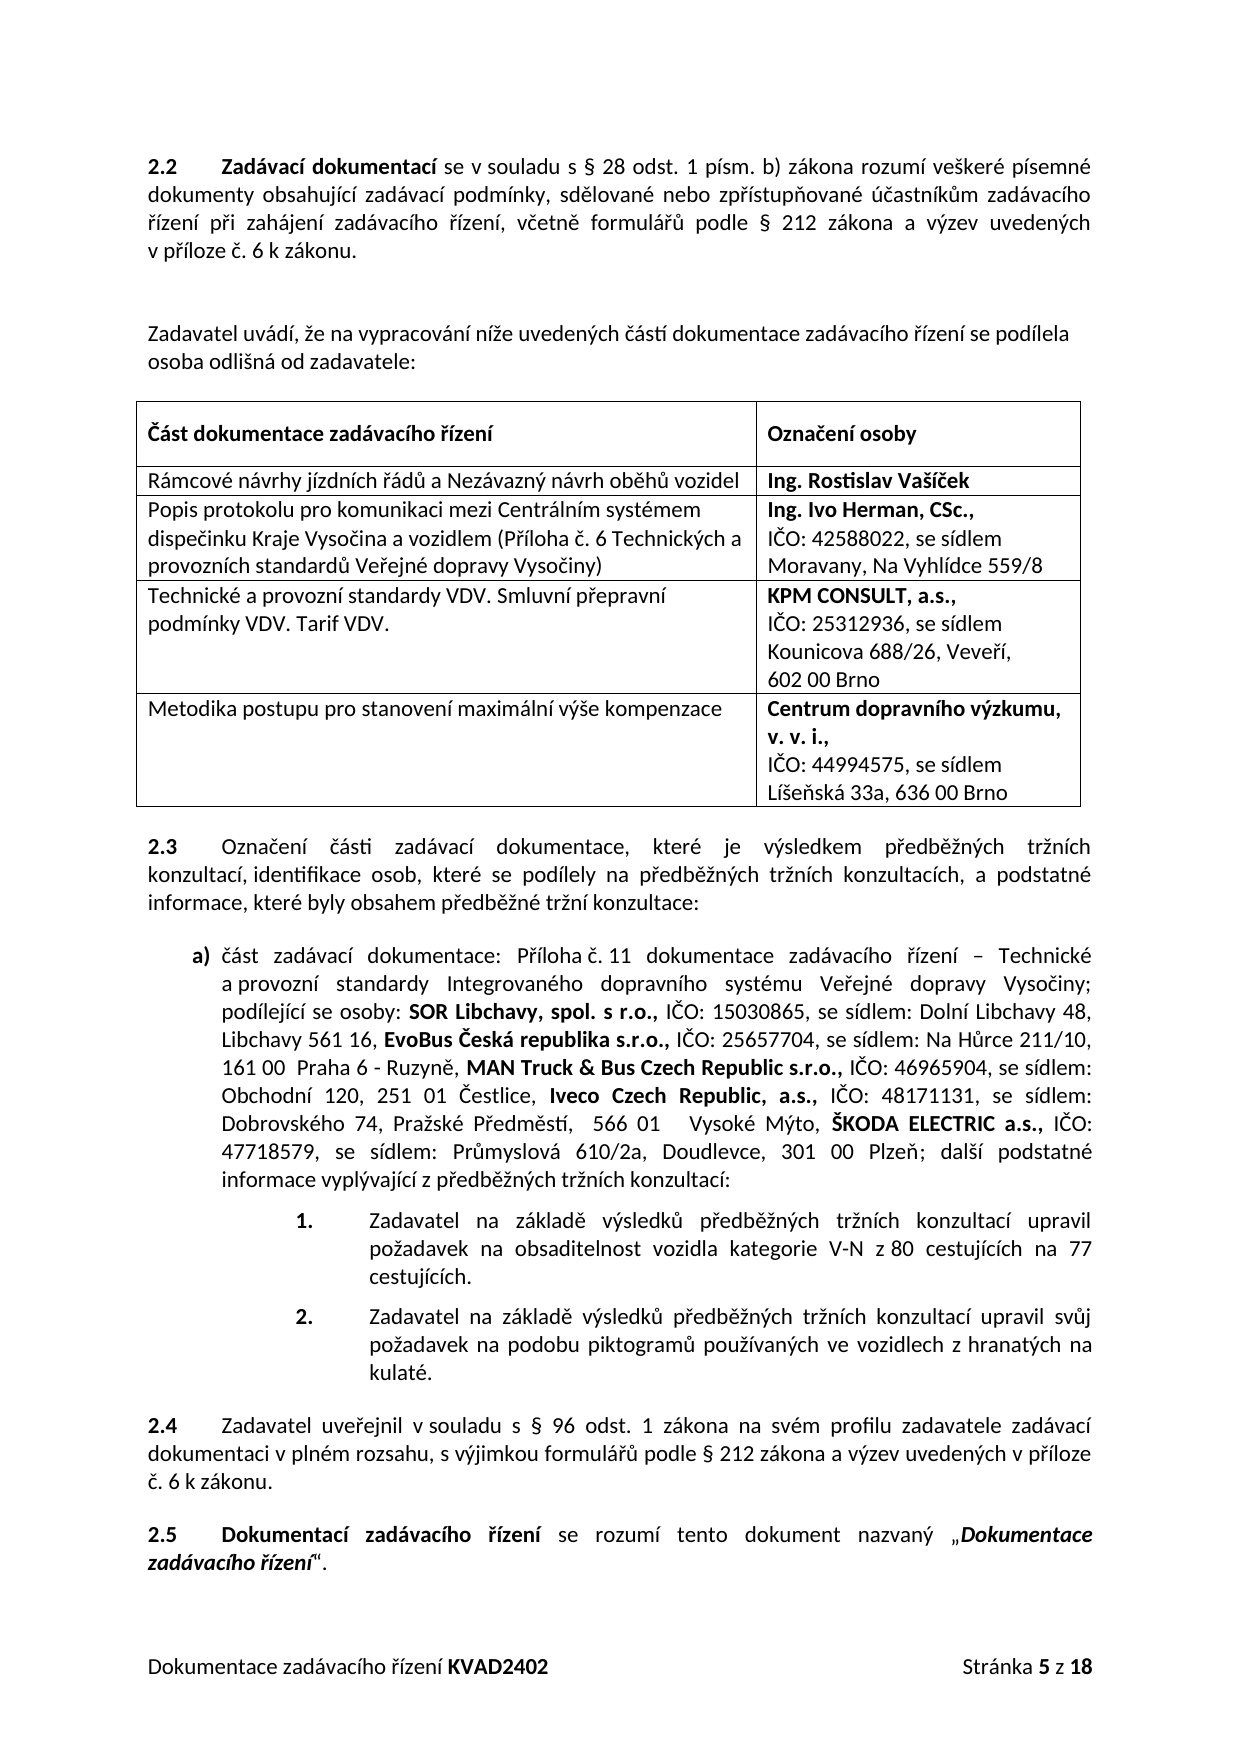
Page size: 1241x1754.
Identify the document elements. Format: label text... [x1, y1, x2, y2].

table_cell Popis protokolu pro komunikaci mezi Centrálním systémem dispečinku Kraje Vysočina a vozidlem (Příloha č. 6 Technických a provozních standardů Veřejné dopravy Vysočiny) [137, 496, 756, 580]
text Zadavatel na základě výsledků předběžných tržních konzultací upravil požadavek na obsaditelnost vozidla kategorie V-N z 80 cestujících na 77 cestujících. [295, 1206, 1093, 1290]
text Označení části zadávací dokumentace, které je výsledkem předběžných tržních konzultací, identifikace osob, které se podílely na předběžných tržních konzultacích, a podstatné informace, které byly obsahem předběžné tržní konzultace: [148, 832, 1093, 916]
text Dokumentací zadávacího řízení se rozumí tento dokument nazvaný „Dokumentace zadávacího řízení“. [148, 1520, 1093, 1576]
table_cell Technické a provozní standardy VDV. Smluvní přepravní podmínky VDV. Tarif VDV. [137, 581, 756, 693]
text Zadavatel uvádí, že na vypracování níže uvedených částí dokumentace zadávacího řízení se podílela osoba odlišná od zadavatele: [148, 319, 1093, 376]
text Zadavatel na základě výsledků předběžných tržních konzultací upravil svůj požadavek na podobu piktogramů používaných ve vozidlech z hranatých na kulaté. [295, 1302, 1093, 1386]
table_header Část dokumentace zadávacího řízení [137, 402, 756, 466]
text část zadávací dokumentace: Příloha č. 11 dokumentace zadávacího řízení – Technické a provozní standardy Integrovaného dopravního systému Veřejné dopravy Vysočiny; podílející se osoby: SOR Libchavy, spol. s r.o., IČO: 15030865, se sídlem: Dolní Libchavy 48, Libchavy 561 16, EvoBus Česká republika s.r.o., IČO: 25657704, se sídlem: Na Hůrce 211/10, 161 00 Praha 6 - Ruzyně, MAN Truck & Bus Czech Republic s.r.o., IČO: 46965904, se sídlem: Obchodní 120, 251 01 Čestlice, Iveco Czech Republic, a.s., IČO: 48171131, se sídlem: Dobrovského 74, Pražské Předměstí, 566 01 Vysoké Mýto, ŠKODA ELECTRIC a.s., IČO: 47718579, se sídlem: Průmyslová 610/2a, Doudlevce, 301 00 Plzeň; další podstatné informace vyplývající z předběžných tržních konzultací: [192, 941, 1093, 1193]
text Zadávací dokumentací se v souladu s § 28 odst. 1 písm. b) zákona rozumí veškeré písemné dokumenty obsahující zadávací podmínky, sdělované nebo zpřístupňované účastníkům zadávacího řízení při zahájení zadávacího řízení, včetně formulářů podle § 212 zákona a výzev uvedených v příloze č. 6 k zákonu. [148, 152, 1093, 264]
table_cell Metodika postupu pro stanovení maximální výše kompenzace [137, 694, 756, 806]
table_cell Ing. Ivo Herman, CSc., IČO: 42588022, se sídlem Moravany, Na Vyhlídce 559/8 [757, 496, 1080, 580]
table_cell Rámcové návrhy jízdních řádů a Nezávazný návrh oběhů vozidel [137, 467, 756, 494]
table_cell KPM CONSULT, a.s., IČO: 25312936, se sídlem Kounicova 688/26, Veveří, 602 00 Brno [757, 581, 1080, 693]
table_header Označení osoby [757, 402, 1080, 466]
table_cell Ing. Rostislav Vašíček [757, 467, 1080, 494]
text Zadavatel uveřejnil v souladu s § 96 odst. 1 zákona na svém profilu zadavatele zadávací dokumentaci v plném rozsahu, s výjimkou formulářů podle § 212 zákona a výzev uvedených v příloze č. 6 k zákonu. [148, 1411, 1093, 1495]
table_cell Centrum dopravního výzkumu, v. v. i., IČO: 44994575, se sídlem Líšeňská 33a, 636 00 Brno [757, 694, 1080, 806]
